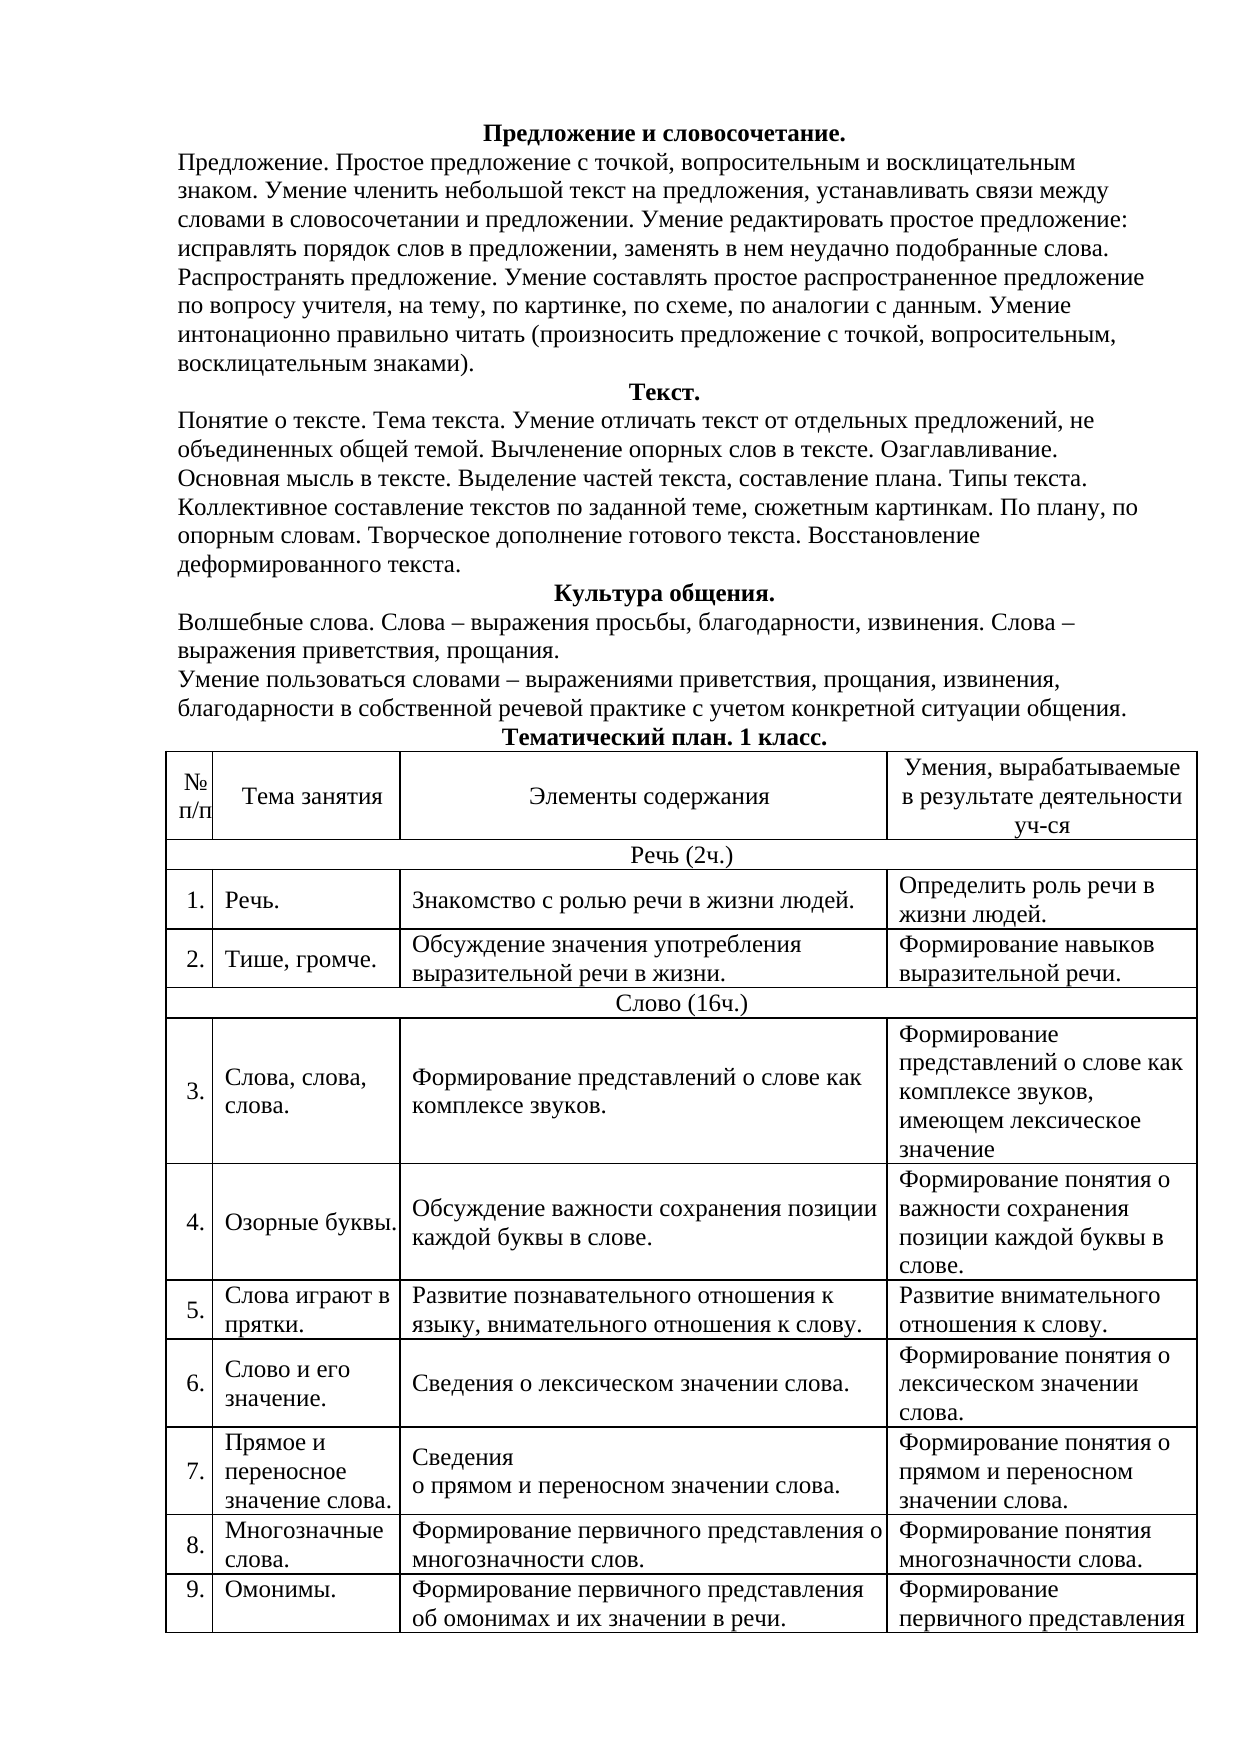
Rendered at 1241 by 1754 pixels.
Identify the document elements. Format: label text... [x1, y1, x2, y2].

table_cell Обсуждение важности сохранения позиции каждой буквы в слове. [401, 1164, 886, 1279]
table_cell 7. [167, 1428, 212, 1514]
table_cell Слово (16ч.) [167, 988, 1196, 1017]
table_cell Формирование понятия о лексическом значении слова. [888, 1340, 1196, 1426]
table_cell Формирование понятия о прямом и переносном значении слова. [888, 1428, 1196, 1514]
text Предложение. Простое предложение с точкой, вопросительным и восклицательным знаком. Умение членить небольшой текст на предложения, устанавливать связи между словами в словосочетании и предложении. Умение редактировать простое предложение: исправлять порядок слов в предложении, заменять в нем неудачно подобранные слова. Распространять предложение. Умение составлять простое распространенное предложение по вопросу учителя, на тему, по картинке, по схеме, по аналогии с данным. Умение интонационно правильно читать (произносить предложение с точкой, вопросительным, восклицательным знаками). [177, 147, 1152, 377]
table_cell Знакомство с ролью речи в жизни людей. [401, 870, 886, 928]
table_cell Развитие внимательного отношения к слову. [888, 1281, 1196, 1338]
table_header Элементы содержания [401, 752, 886, 838]
table_cell Многозначные слова. [213, 1515, 399, 1573]
text Тематический план. 1 класс. [177, 722, 1152, 751]
table_cell Формирование представлений о слове как комплексе звуков. [401, 1019, 886, 1162]
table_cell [888, 1575, 1196, 1632]
table_cell Обсуждение значения употребления выразительной речи в жизни. [401, 930, 886, 987]
table_cell 5. [167, 1281, 212, 1338]
table_cell Сведения о лексическом значении слова. [401, 1340, 886, 1426]
table_cell 2. [167, 930, 212, 987]
text Культура общения. [177, 578, 1152, 607]
table_cell Формирование навыков выразительной речи. [888, 930, 1196, 987]
text Текст. [177, 377, 1152, 406]
table_cell Формирование понятия о важности сохранения позиции каждой буквы в слове. [888, 1164, 1196, 1279]
text Понятие о тексте. Тема текста. Умение отличать текст от отдельных предложений, не объединенных общей темой. Вычленение опорных слов в тексте. Озаглавливание. Основная мысль в тексте. Выделение частей текста, составление плана. Типы текста. Коллективное составление текстов по заданной теме, сюжетным картинкам. По плану, по опорным словам. Творческое дополнение готового текста. Восстановление деформированного текста. [177, 406, 1152, 578]
table_cell Слово и его значение. [213, 1340, 399, 1426]
table_cell 6. [167, 1340, 212, 1426]
table_cell 1. [167, 870, 212, 928]
table_cell Прямое и переносное значение слова. [213, 1428, 399, 1514]
table_header № п/п [167, 752, 212, 838]
table_cell Определить роль речи в жизни людей. [888, 870, 1196, 928]
table_cell Озорные буквы. [213, 1164, 399, 1279]
table_cell Формирование понятия многозначности слова. [888, 1515, 1196, 1573]
text Предложение и словосочетание. [177, 118, 1152, 147]
table_cell Омонимы. [213, 1575, 399, 1632]
table_cell Речь. [213, 870, 399, 928]
text Волшебные слова. Слова – выражения просьбы, благодарности, извинения. Слова – выражения приветствия, прощания. [177, 607, 1152, 664]
table_cell Тише, громче. [213, 930, 399, 987]
table_cell Слова играют в прятки. [213, 1281, 399, 1338]
table_cell Развитие познавательного отношения к языку, внимательного отношения к слову. [401, 1281, 886, 1338]
table_cell 3. [167, 1019, 212, 1162]
table_cell 8. [167, 1515, 212, 1573]
table_cell 4. [167, 1164, 212, 1279]
table_cell 9. [167, 1575, 212, 1632]
table_cell Формирование представлений о слове как комплексе звуков, имеющем лексическое значение [888, 1019, 1196, 1162]
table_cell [401, 1575, 886, 1632]
table_cell Слова, слова, слова. [213, 1019, 399, 1162]
table_cell Речь (2ч.) [167, 840, 1196, 869]
table_cell Формирование первичного представления о многозначности слов. [401, 1515, 886, 1573]
text Умение пользоваться словами – выражениями приветствия, прощания, извинения, благодарности в собственной речевой практике с учетом конкретной ситуации общения. [177, 664, 1152, 722]
table_header Тема занятия [213, 752, 399, 838]
table_cell Сведения о прямом и переносном значении слова. [401, 1428, 886, 1514]
table_header Умения, вырабатываемые в результате деятельности уч-ся [888, 752, 1196, 838]
